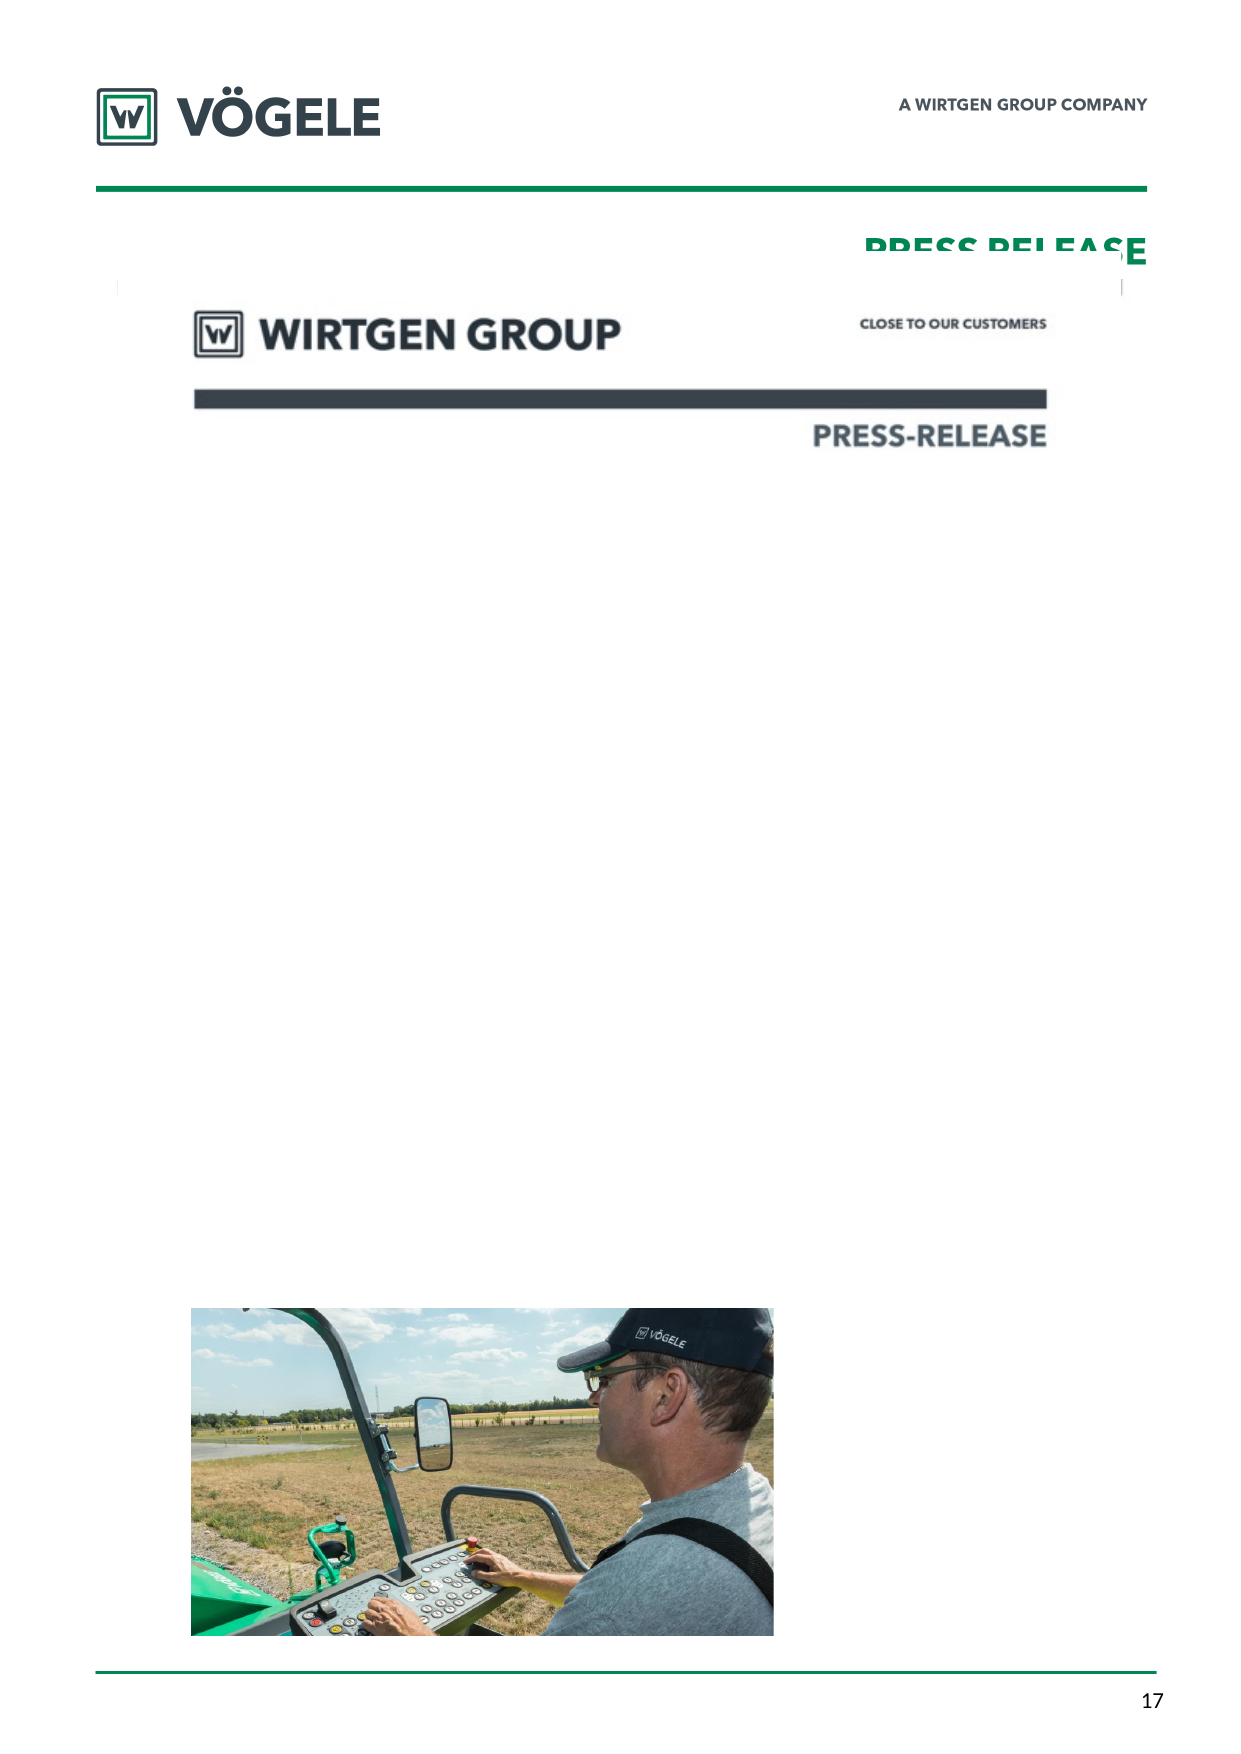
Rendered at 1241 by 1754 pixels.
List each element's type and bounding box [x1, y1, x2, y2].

picture [76, 73, 1174, 1636]
picture [67, 1662, 1196, 1678]
